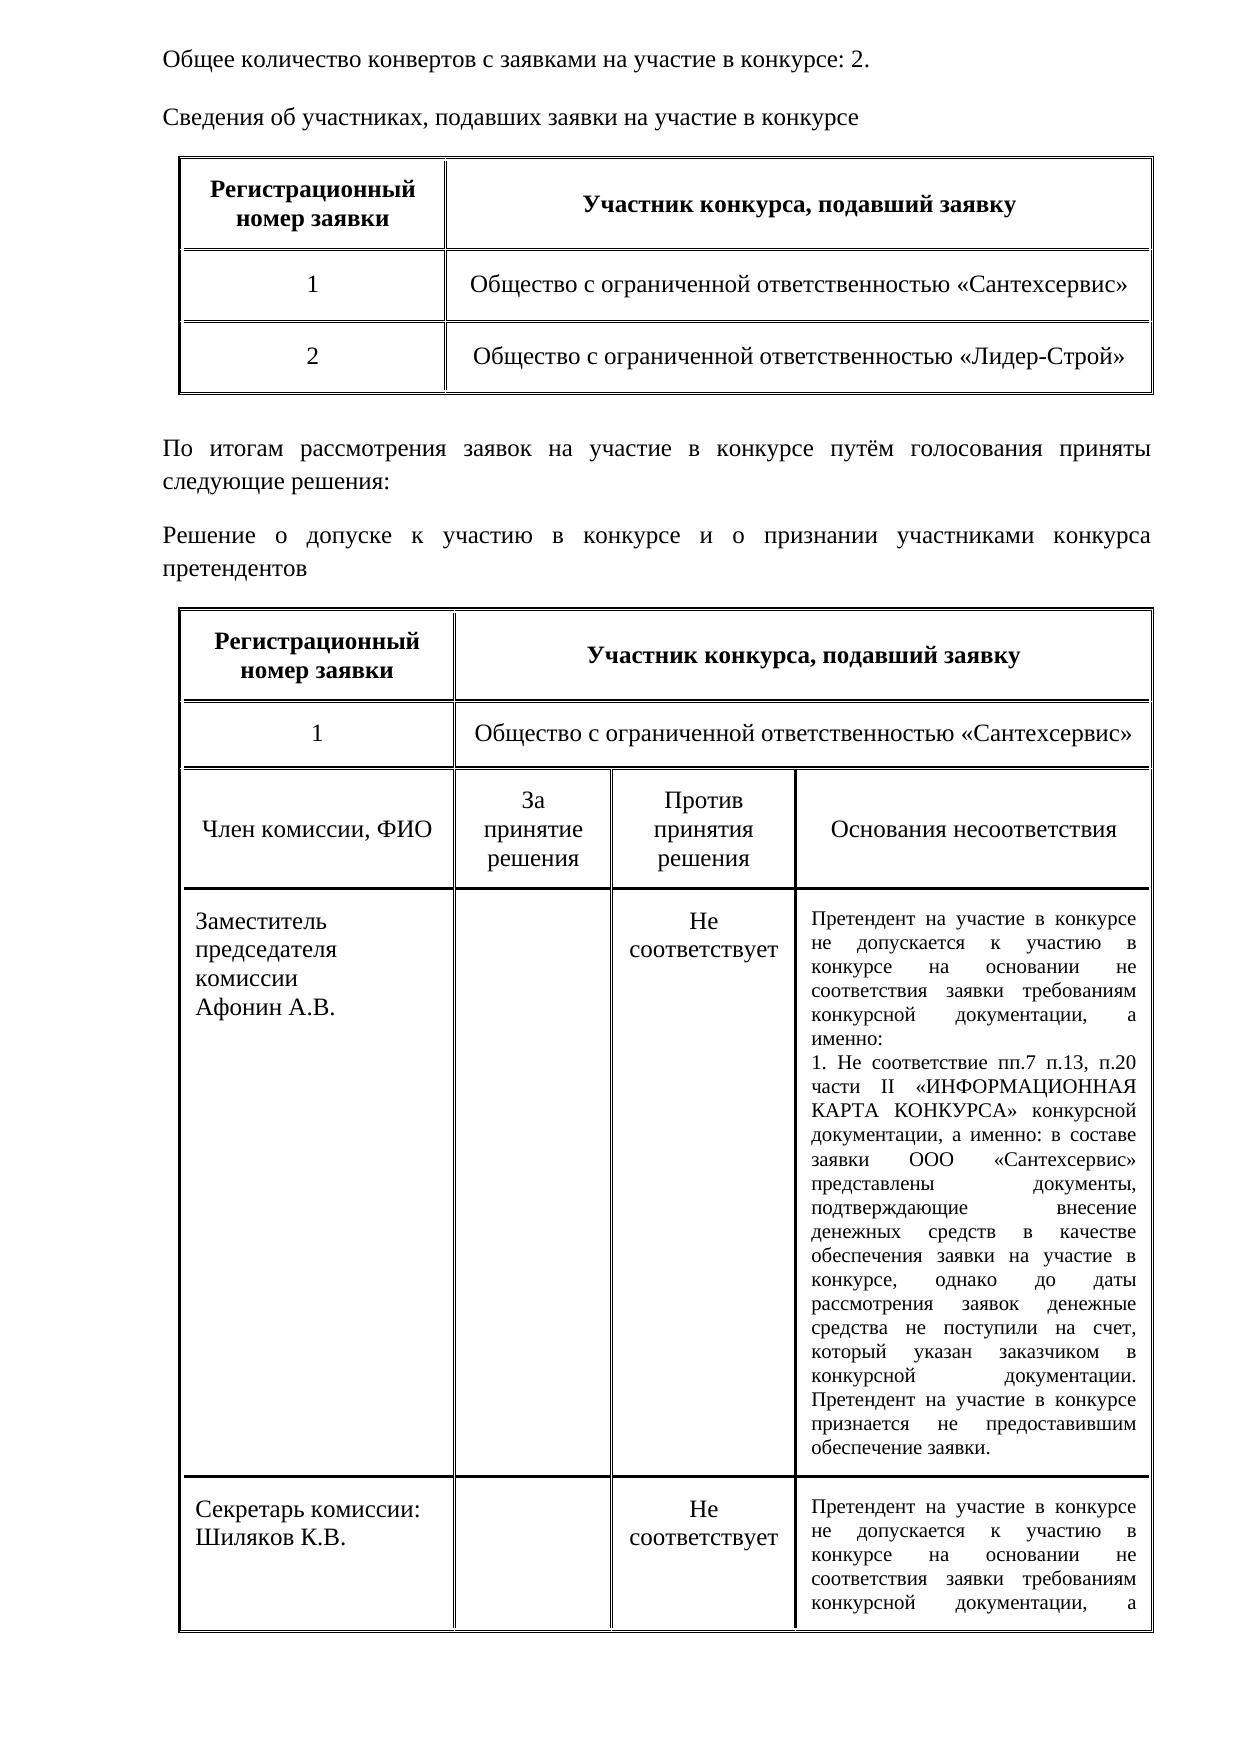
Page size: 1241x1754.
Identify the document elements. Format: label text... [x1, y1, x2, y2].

table_header Участник конкурса, подавший заявку [446, 159, 1151, 248]
table_cell Не соответствует [612, 1478, 795, 1630]
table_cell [181, 1475, 454, 1630]
text Решение о допуске к участию в конкурсе и о признании участниками конкурса претендентов [162, 520, 1152, 582]
table_cell [455, 1478, 612, 1630]
text Общее количество конвертов с заявками на участие в конкурсе: 2. [162, 44, 1152, 73]
table_header Регистрационный номер заявки [181, 159, 446, 248]
table_cell Член комиссии, ФИО [181, 766, 453, 887]
text По итогам рассмотрения заявок на участие в конкурсе путём голосования приняты следующие решения: [162, 433, 1152, 495]
table_header Регистрационный номер заявки [181, 611, 454, 699]
table_header Участник конкурса, подавший заявку [455, 611, 1151, 699]
table_cell Общество с ограниченной ответственностью «Сантехсервис» [446, 248, 1152, 320]
table_cell Общество с ограниченной ответственностью «Лидер-Строй» [446, 320, 1152, 392]
table_cell 1 [181, 699, 453, 766]
table_cell Заместитель председателя комиссии Афонин А.В. [181, 887, 453, 1475]
table_cell За принятие решения [456, 770, 610, 887]
table_cell Против принятия решения [613, 770, 794, 887]
table_cell 1 [180, 248, 446, 320]
text Сведения об участниках, подавших заявки на участие в конкурсе [162, 102, 1152, 131]
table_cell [795, 1475, 1151, 1630]
table_cell Общество с ограниченной ответственностью «Сантехсервис» [456, 699, 1151, 766]
table_cell 2 [180, 320, 446, 392]
table_cell [456, 890, 610, 1475]
table_cell Не соответствует [613, 890, 794, 1475]
table_cell Основания несоответствия [797, 766, 1151, 887]
